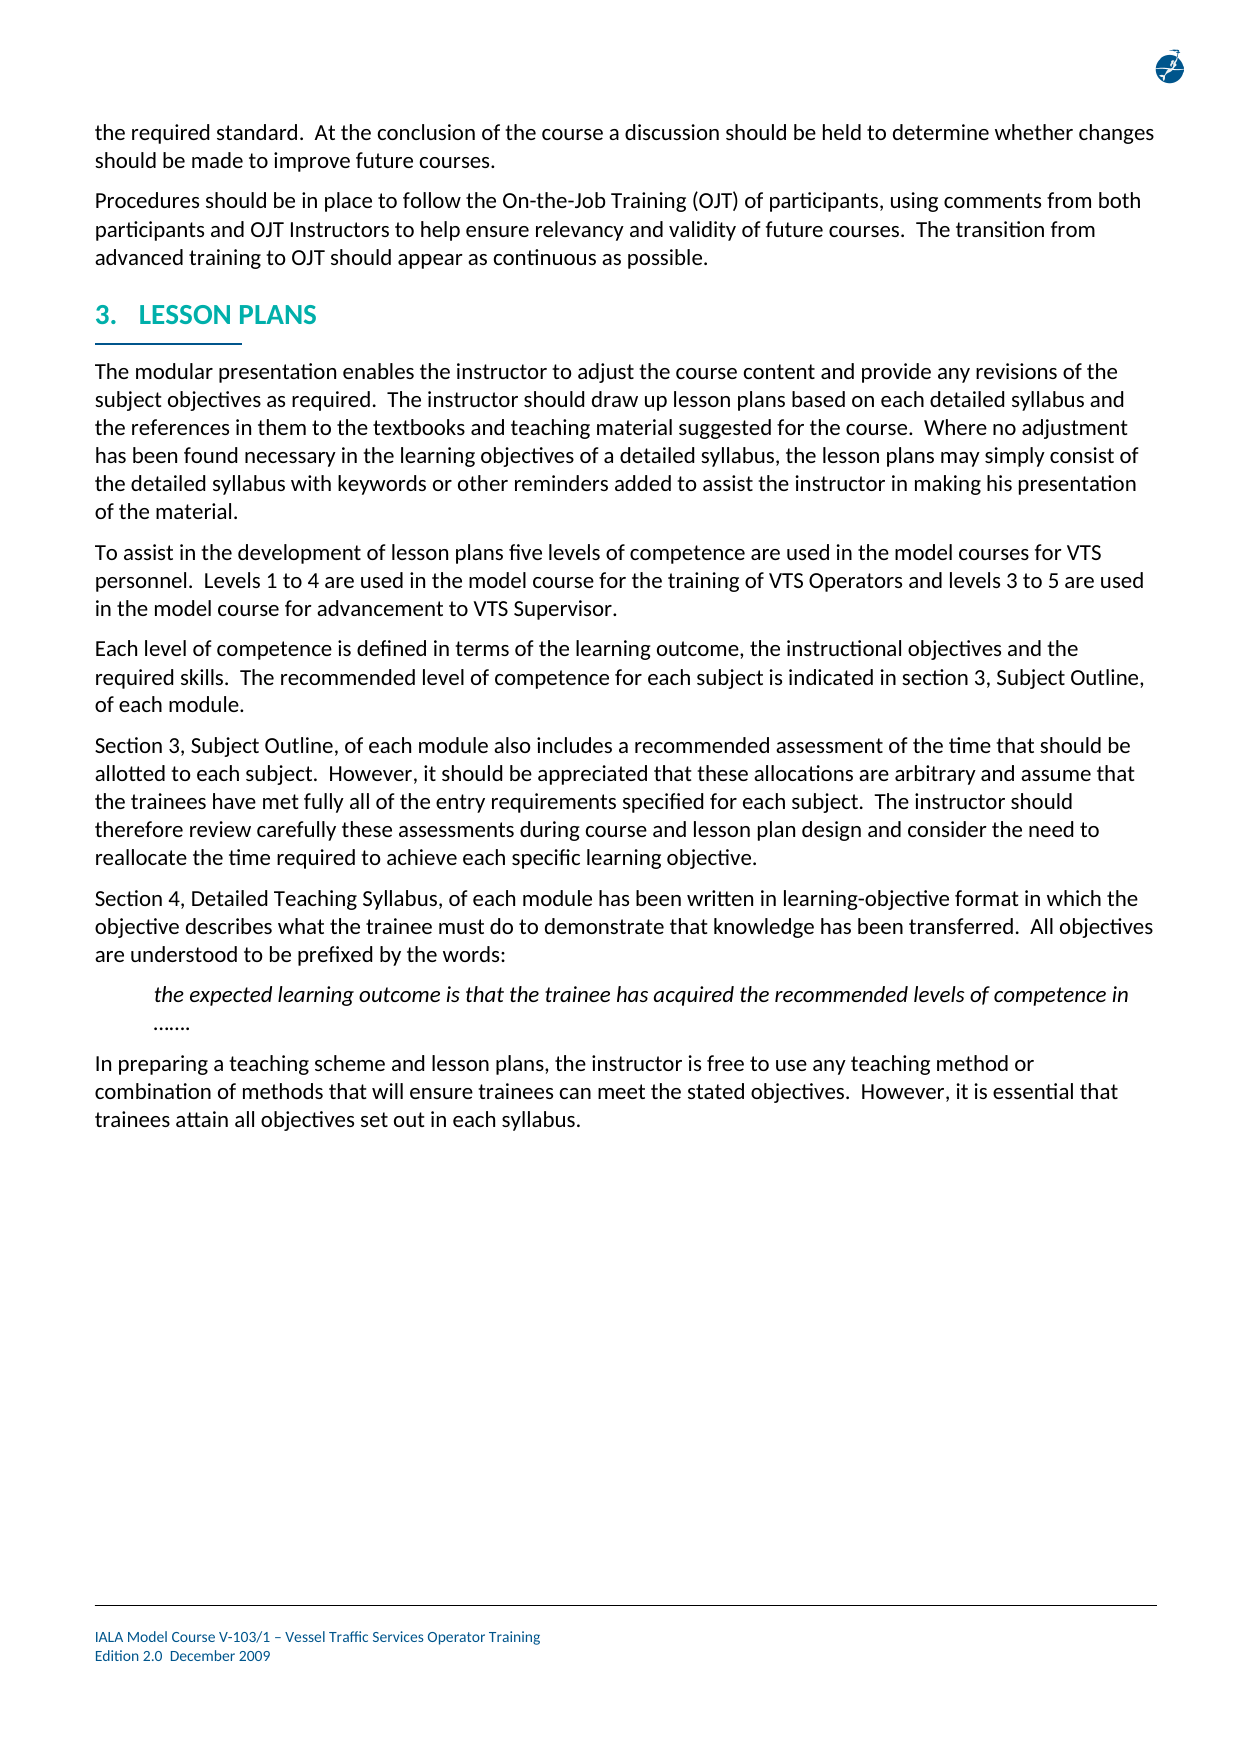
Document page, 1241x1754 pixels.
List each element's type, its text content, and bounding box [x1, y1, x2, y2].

text In preparing a teaching scheme and lesson plans, the instructor is free to use any teaching method or combination of methods that will ensure trainees can meet the stated objectives. However, it is essential that trainees attain all objectives set out in each syllabus. [94, 1049, 1157, 1133]
text The modular presentation enables the instructor to adjust the course content and provide any revisions of the subject objectives as required. The instructor should draw up lesson plans based on each detailed syllabus and the references in them to the textbooks and teaching material suggested for the course. Where no adjustment has been found necessary in the learning objectives of a detailed syllabus, the lesson plans may simply consist of the detailed syllabus with keywords or other reminders added to assist the instructor in making his presentation of the material. [94, 357, 1157, 526]
text Each level of competence is defined in terms of the learning outcome, the instructional objectives and the required skills. The recommended level of competence for each subject is indicated in section 3, Subject Outline, of each module. [94, 634, 1157, 719]
picture [1124, 0, 1241, 118]
text Section 3, Subject Outline, of each module also includes a recommended assessment of the time that should be allotted to each subject. However, it should be appreciated that these allocations are arbitrary and assume that the trainees have met fully all of the entry requirements specified for each subject. The instructor should therefore review carefully these assessments during course and lesson plan design and consider the need to reallocate the time required to achieve each specific learning objective. [94, 731, 1157, 871]
subtitle LESSON PLANS [94, 296, 1157, 331]
text the expected learning outcome is that the trainee has acquired the recommended levels of competence in ……. [153, 980, 1157, 1036]
text To assist in the development of lesson plans five levels of competence are used in the model courses for VTS personnel. Levels 1 to 4 are used in the model course for the training of VTS Operators and levels 3 to 5 are used in the model course for advancement to VTS Supervisor. [94, 538, 1157, 622]
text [94, 118, 1157, 174]
text Section 4, Detailed Teaching Syllabus, of each module has been written in learning-objective format in which the objective describes what the trainee must do to demonstrate that knowledge has been transferred. All objectives are understood to be prefixed by the words: [94, 884, 1157, 968]
text Procedures should be in place to follow the On-the-Job Training (OJT) of participants, using comments from both participants and OJT Instructors to help ensure relevancy and validity of future courses. The transition from advanced training to OJT should appear as continuous as possible. [94, 187, 1157, 271]
